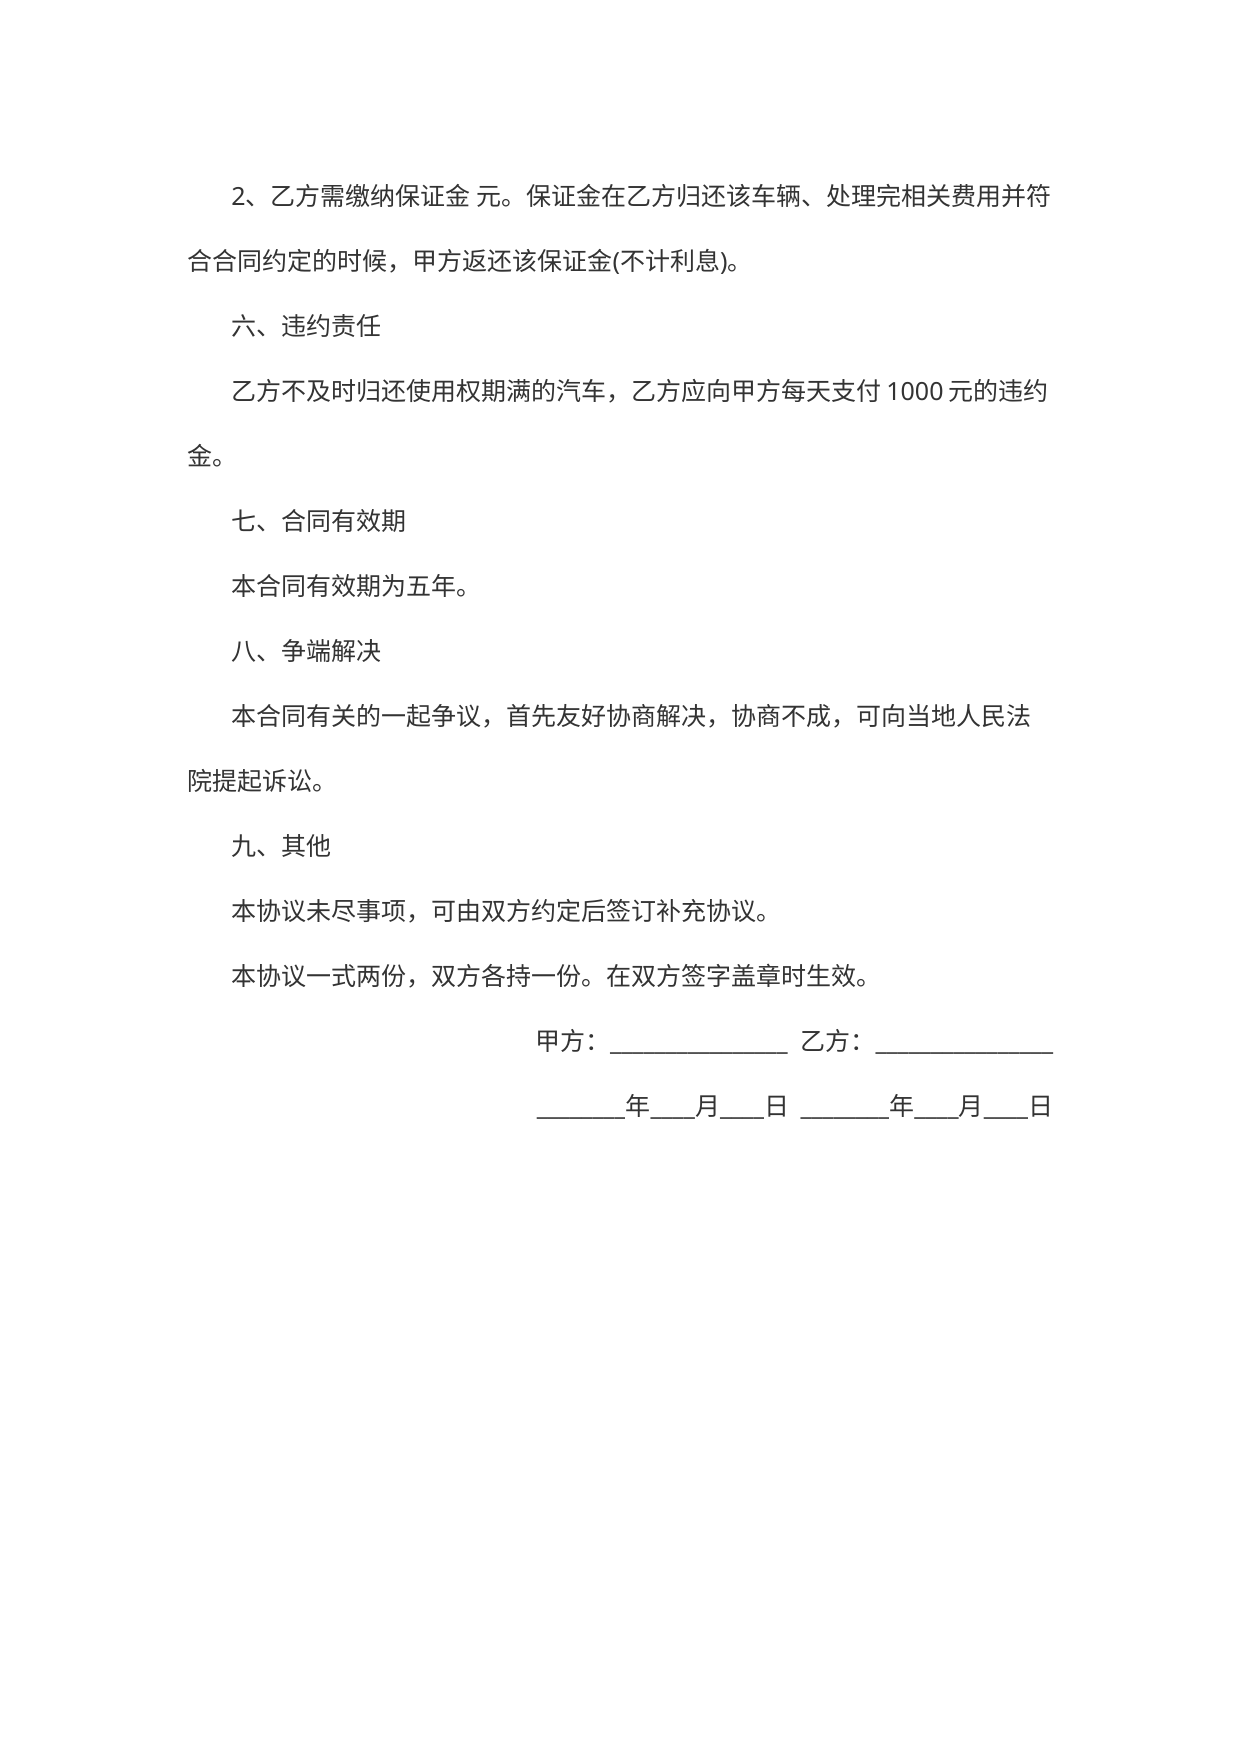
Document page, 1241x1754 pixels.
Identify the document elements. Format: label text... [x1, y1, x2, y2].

text ________年____月____日 ________年____月____日 [187, 1072, 1053, 1137]
text 八、争端解决 [187, 617, 1053, 682]
text 六、违约责任 [187, 292, 1053, 357]
text 本协议未尽事项，可由双方约定后签订补充协议。 [187, 877, 1053, 942]
text 乙方不及时归还使用权期满的汽车，乙方应向甲方每天支付1000元的违约金。 [187, 357, 1053, 487]
text 七、合同有效期 [187, 487, 1053, 552]
text 本合同有关的一起争议，首先友好协商解决，协商不成，可向当地人民法院提起诉讼。 [187, 682, 1053, 812]
text 本协议一式两份，双方各持一份。在双方签字盖章时生效。 [187, 942, 1053, 1007]
text 2、乙方需缴纳保证金 元。保证金在乙方归还该车辆、处理完相关费用并符合合同约定的时候，甲方返还该保证金(不计利息)。 [187, 162, 1053, 292]
text 九、其他 [187, 812, 1053, 877]
text 本合同有效期为五年。 [187, 552, 1053, 617]
text 甲方：________________ 乙方：________________ [187, 1007, 1053, 1072]
